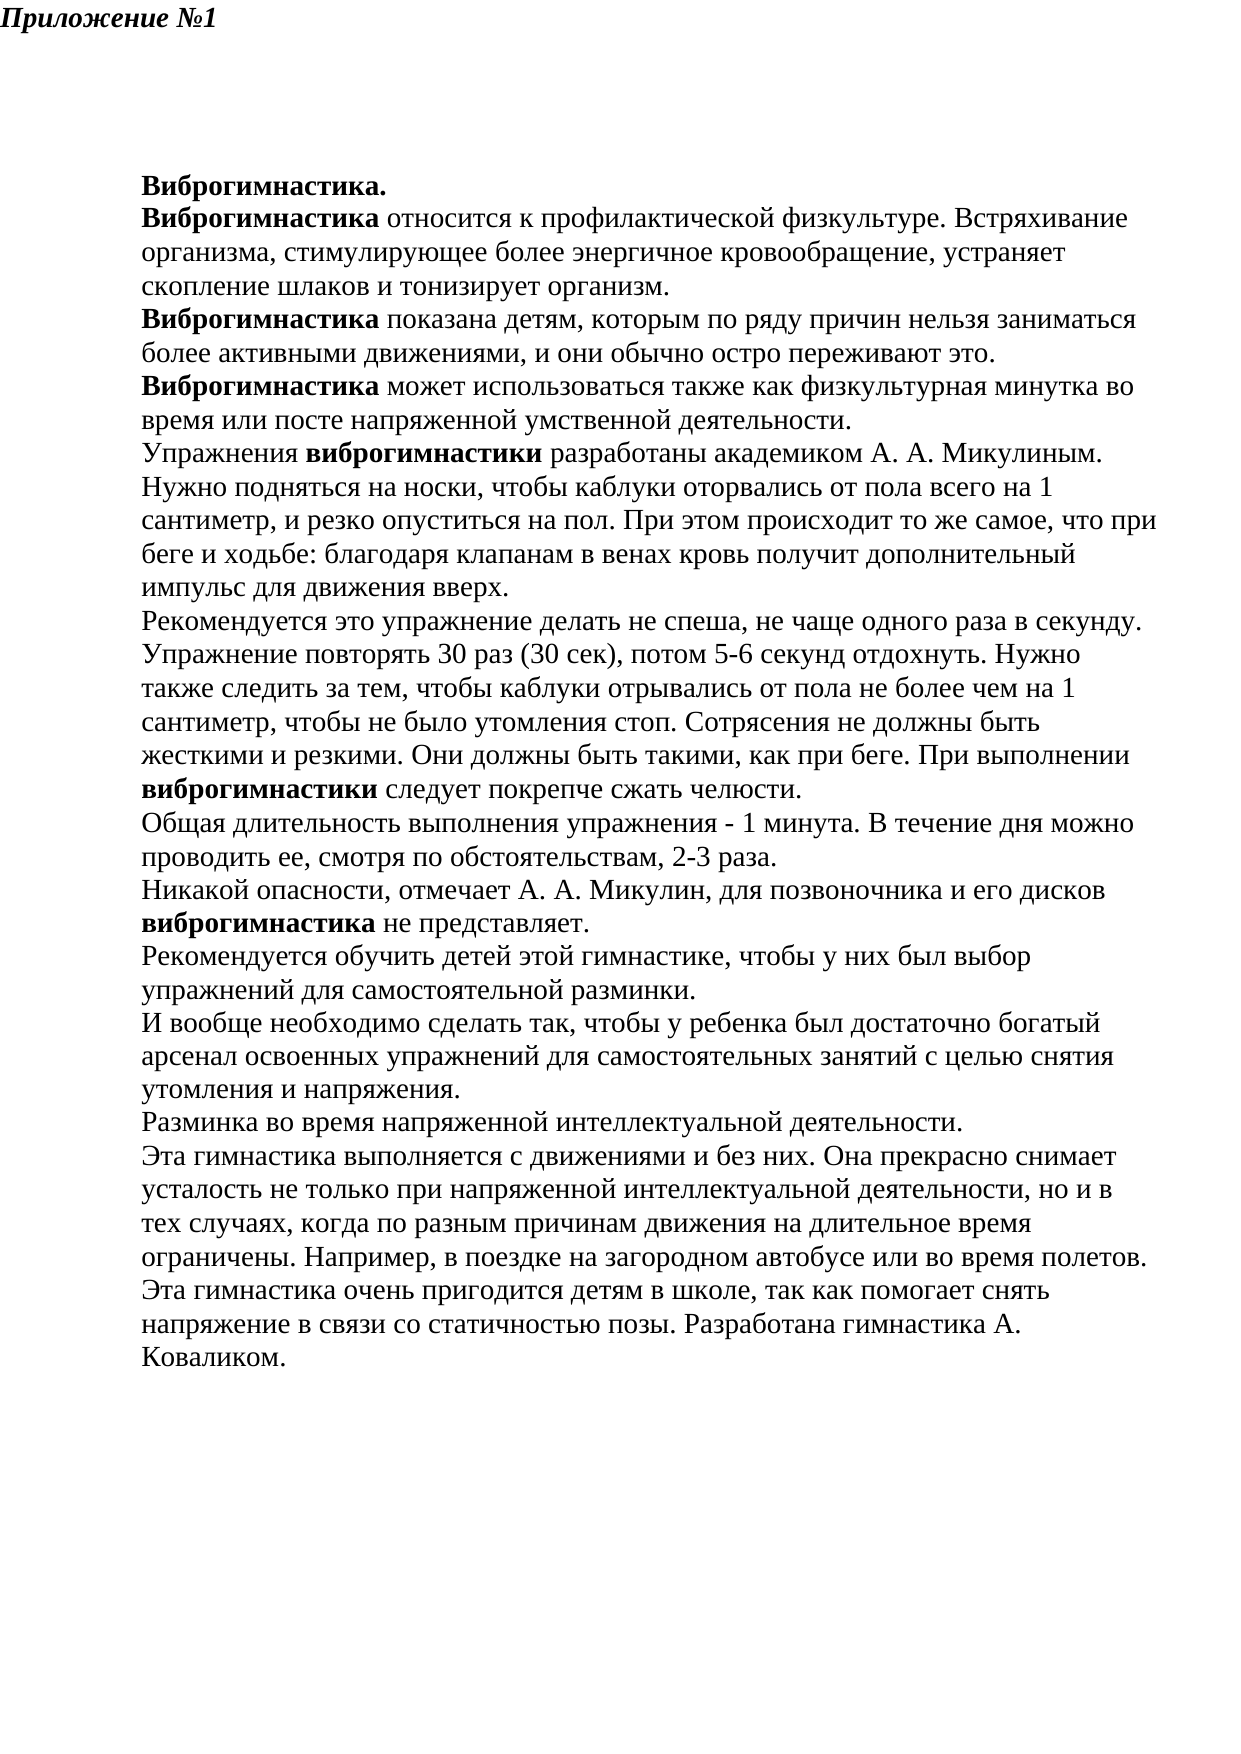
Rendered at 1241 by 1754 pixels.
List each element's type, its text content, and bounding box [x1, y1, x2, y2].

text Никакой опасности, отмечает А. А. Микулин, для позвоночника и его дисков виброгимнастика не представляет. [141, 873, 1160, 939]
text Рекомендуется это упражнение делать не спеша, не чаще одного раза в секунду. Упражнение повторять 30 раз (30 сек), потом 5-6 секунд отдохнуть. Нужно также следить за тем, чтобы каблуки отрывались от пола не более чем на 1 сантиметр, чтобы не было утомления стоп. Сотрясения не должны быть жесткими и резкими. Они должны быть такими, как при беге. При выполнении виброгимнастики следует покрепче сжать челюсти. [141, 604, 1160, 805]
text Упражнения виброгимнастики разработаны академиком А. А. Микулиным. Нужно подняться на носки, чтобы каблуки оторвались от пола всего на 1 сантиметр, и резко опуститься на пол. При этом происходит то же самое, что при беге и ходьбе: благодаря клапанам в венах кровь получит дополнительный импульс для движения вверх. [141, 436, 1160, 604]
text Рекомендуется обучить детей этой гимнастике, чтобы у них был выбор упражнений для самостоятельной разминки. [141, 939, 1160, 1006]
text И вообще необходимо сделать так, чтобы у ребенка был достаточно богатый арсенал освоенных упражнений для самостоятельных занятий с целью снятия утомления и напряжения. [141, 1006, 1160, 1105]
text Разминка во время напряженной интеллектуальной деятельности. [141, 1105, 1160, 1138]
text Виброгимнастика показана детям, которым по ряду причин нельзя заниматься более активными движениями, и они обычно остро переживают это. Виброгимнастика может использоваться также как физкультурная минутка во время или посте напряженной умственной деятельности. [141, 302, 1160, 436]
text Виброгимнастика относится к профилактической физкультуре. Встряхивание организма, стимулирующее более энергичное кровообращение, устраняет скопление шлаков и тонизирует организм. [141, 201, 1160, 302]
text Эта гимнастика выполняется с движениями и без них. Она прекрасно снимает усталость не только при напряженной интеллектуальной деятельности, но и в тех случаях, когда по разным причинам движения на длительное время ограничены. Например, в поездке на загородном автобусе или во время полетов. Эта гимнастика очень пригодится детям в школе, так как помогает снять напряжение в связи со статичностью позы. Разработана гимнастика А. Коваликом. [141, 1138, 1160, 1373]
text Виброгимнастика. [141, 172, 1160, 201]
text Общая длительность выполнения упражнения - 1 минута. В течение дня можно проводить ее, смотря по обстоятельствам, 2-3 раза. [141, 805, 1160, 873]
